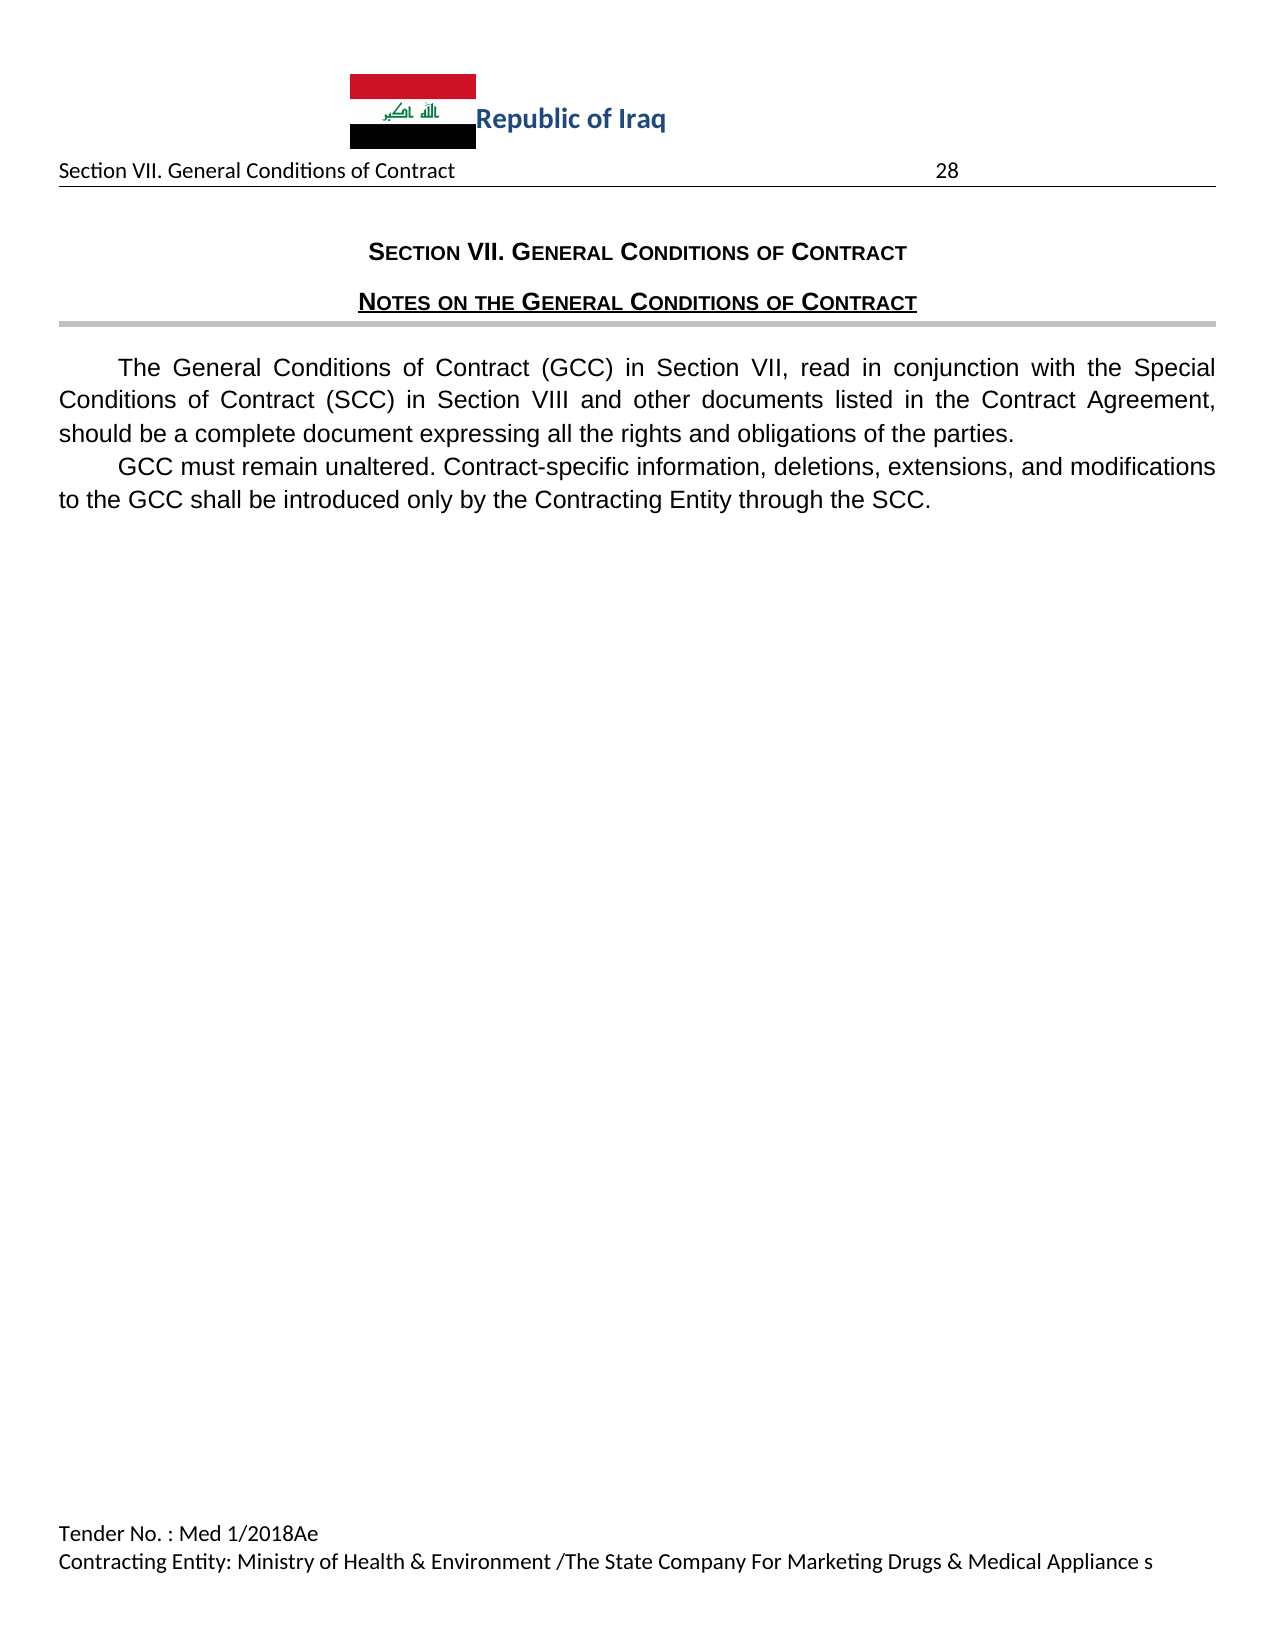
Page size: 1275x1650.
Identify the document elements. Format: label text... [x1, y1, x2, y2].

subtitle Section VII. General Conditions of Contract [58, 240, 1216, 265]
picture [350, 74, 476, 149]
text GCC must remain unaltered. Contract-specific information, deletions, extensions, and modifications to the GCC shall be introduced only by the Contracting Entity through the SCC. [58, 452, 1218, 513]
subtitle Notes on the General Conditions of Contract [58, 290, 1216, 327]
text The General Conditions of Contract (GCC) in Section VII, read in conjunction with the Special Conditions of Contract (SCC) in Section VIII and other documents listed in the Contract Agreement, should be a complete document expressing all the rights and obligations of the parties. [58, 352, 1218, 447]
